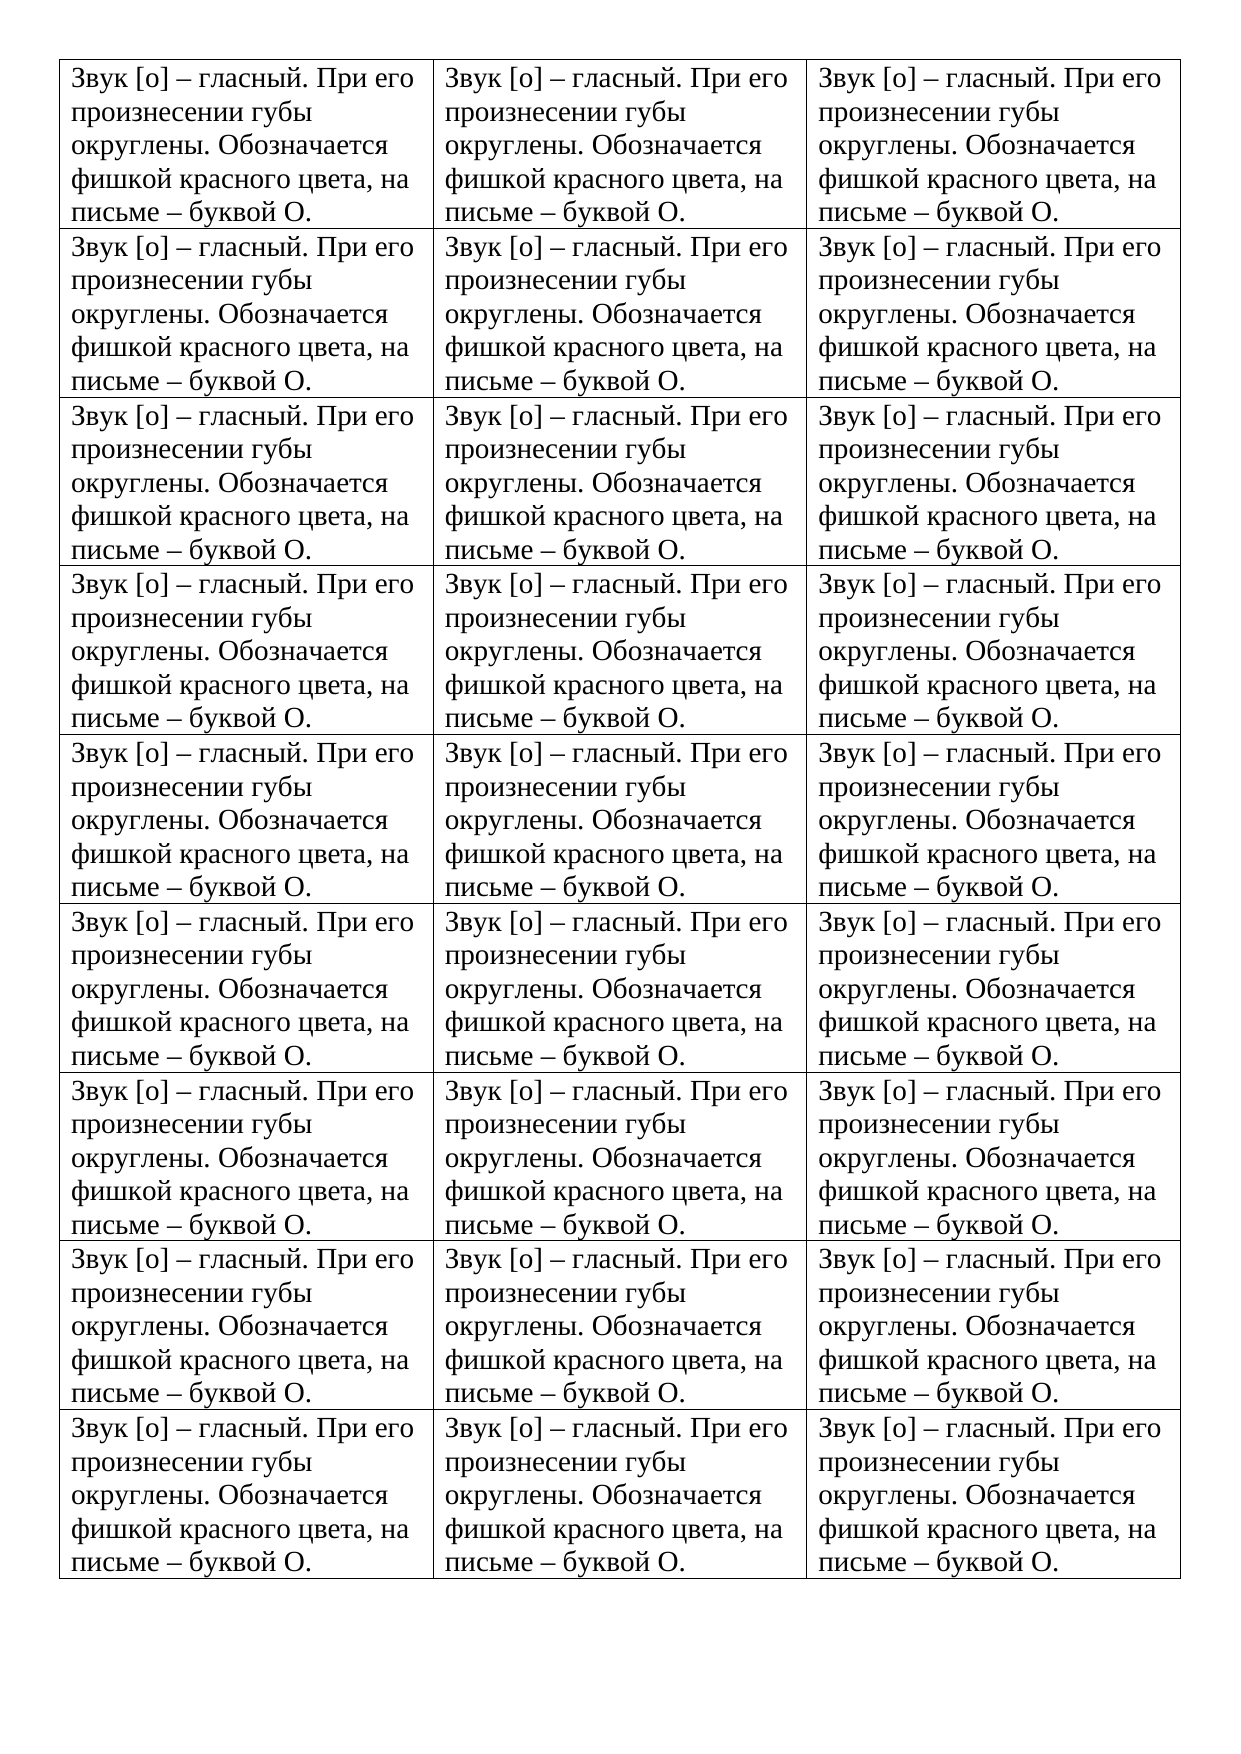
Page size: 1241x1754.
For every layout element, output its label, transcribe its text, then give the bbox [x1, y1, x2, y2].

table_cell Звук [о] – гласный. При его произнесении губы округлены. Обозначается фишкой красного цвета, на письме – буквой О. [434, 398, 806, 565]
table_cell Звук [о] – гласный. При его произнесении губы округлены. Обозначается фишкой красного цвета, на письме – буквой О. [434, 1241, 806, 1409]
table_cell Звук [о] – гласный. При его произнесении губы округлены. Обозначается фишкой красного цвета, на письме – буквой О. [807, 735, 1180, 903]
table_cell Звук [о] – гласный. При его произнесении губы округлены. Обозначается фишкой красного цвета, на письме – буквой О. [434, 904, 806, 1072]
table_cell Звук [о] – гласный. При его произнесении губы округлены. Обозначается фишкой красного цвета, на письме – буквой О. [434, 735, 806, 903]
table_header Звук [о] – гласный. При его произнесении губы округлены. Обозначается фишкой красного цвета, на письме – буквой О. [807, 60, 1180, 228]
table_cell Звук [о] – гласный. При его произнесении губы округлены. Обозначается фишкой красного цвета, на письме – буквой О. [60, 1410, 433, 1578]
table_cell Звук [о] – гласный. При его произнесении губы округлены. Обозначается фишкой красного цвета, на письме – буквой О. [807, 229, 1180, 397]
table_cell Звук [о] – гласный. При его произнесении губы округлены. Обозначается фишкой красного цвета, на письме – буквой О. [434, 1410, 806, 1578]
table_cell Звук [о] – гласный. При его произнесении губы округлены. Обозначается фишкой красного цвета, на письме – буквой О. [807, 566, 1180, 734]
table_cell Звук [о] – гласный. При его произнесении губы округлены. Обозначается фишкой красного цвета, на письме – буквой О. [60, 1073, 433, 1240]
table_cell Звук [о] – гласный. При его произнесении губы округлены. Обозначается фишкой красного цвета, на письме – буквой О. [60, 566, 433, 734]
table_header Звук [о] – гласный. При его произнесении губы округлены. Обозначается фишкой красного цвета, на письме – буквой О. [434, 60, 806, 228]
table_cell Звук [о] – гласный. При его произнесении губы округлены. Обозначается фишкой красного цвета, на письме – буквой О. [60, 1241, 433, 1409]
table_cell Звук [о] – гласный. При его произнесении губы округлены. Обозначается фишкой красного цвета, на письме – буквой О. [434, 1073, 806, 1240]
table_cell Звук [о] – гласный. При его произнесении губы округлены. Обозначается фишкой красного цвета, на письме – буквой О. [807, 1410, 1180, 1578]
table_cell Звук [о] – гласный. При его произнесении губы округлены. Обозначается фишкой красного цвета, на письме – буквой О. [807, 1241, 1180, 1409]
table_cell Звук [о] – гласный. При его произнесении губы округлены. Обозначается фишкой красного цвета, на письме – буквой О. [434, 229, 806, 397]
table_cell Звук [о] – гласный. При его произнесении губы округлены. Обозначается фишкой красного цвета, на письме – буквой О. [60, 398, 433, 565]
table_cell Звук [о] – гласный. При его произнесении губы округлены. Обозначается фишкой красного цвета, на письме – буквой О. [807, 904, 1180, 1072]
table_cell Звук [о] – гласный. При его произнесении губы округлены. Обозначается фишкой красного цвета, на письме – буквой О. [60, 904, 433, 1072]
table_cell Звук [о] – гласный. При его произнесении губы округлены. Обозначается фишкой красного цвета, на письме – буквой О. [60, 735, 433, 903]
table_cell Звук [о] – гласный. При его произнесении губы округлены. Обозначается фишкой красного цвета, на письме – буквой О. [807, 398, 1180, 565]
table_cell Звук [о] – гласный. При его произнесении губы округлены. Обозначается фишкой красного цвета, на письме – буквой О. [434, 566, 806, 734]
table_cell Звук [о] – гласный. При его произнесении губы округлены. Обозначается фишкой красного цвета, на письме – буквой О. [807, 1073, 1180, 1240]
table_cell Звук [о] – гласный. При его произнесении губы округлены. Обозначается фишкой красного цвета, на письме – буквой О. [60, 229, 433, 397]
table_header Звук [о] – гласный. При его произнесении губы округлены. Обозначается фишкой красного цвета, на письме – буквой О. [60, 60, 433, 228]
